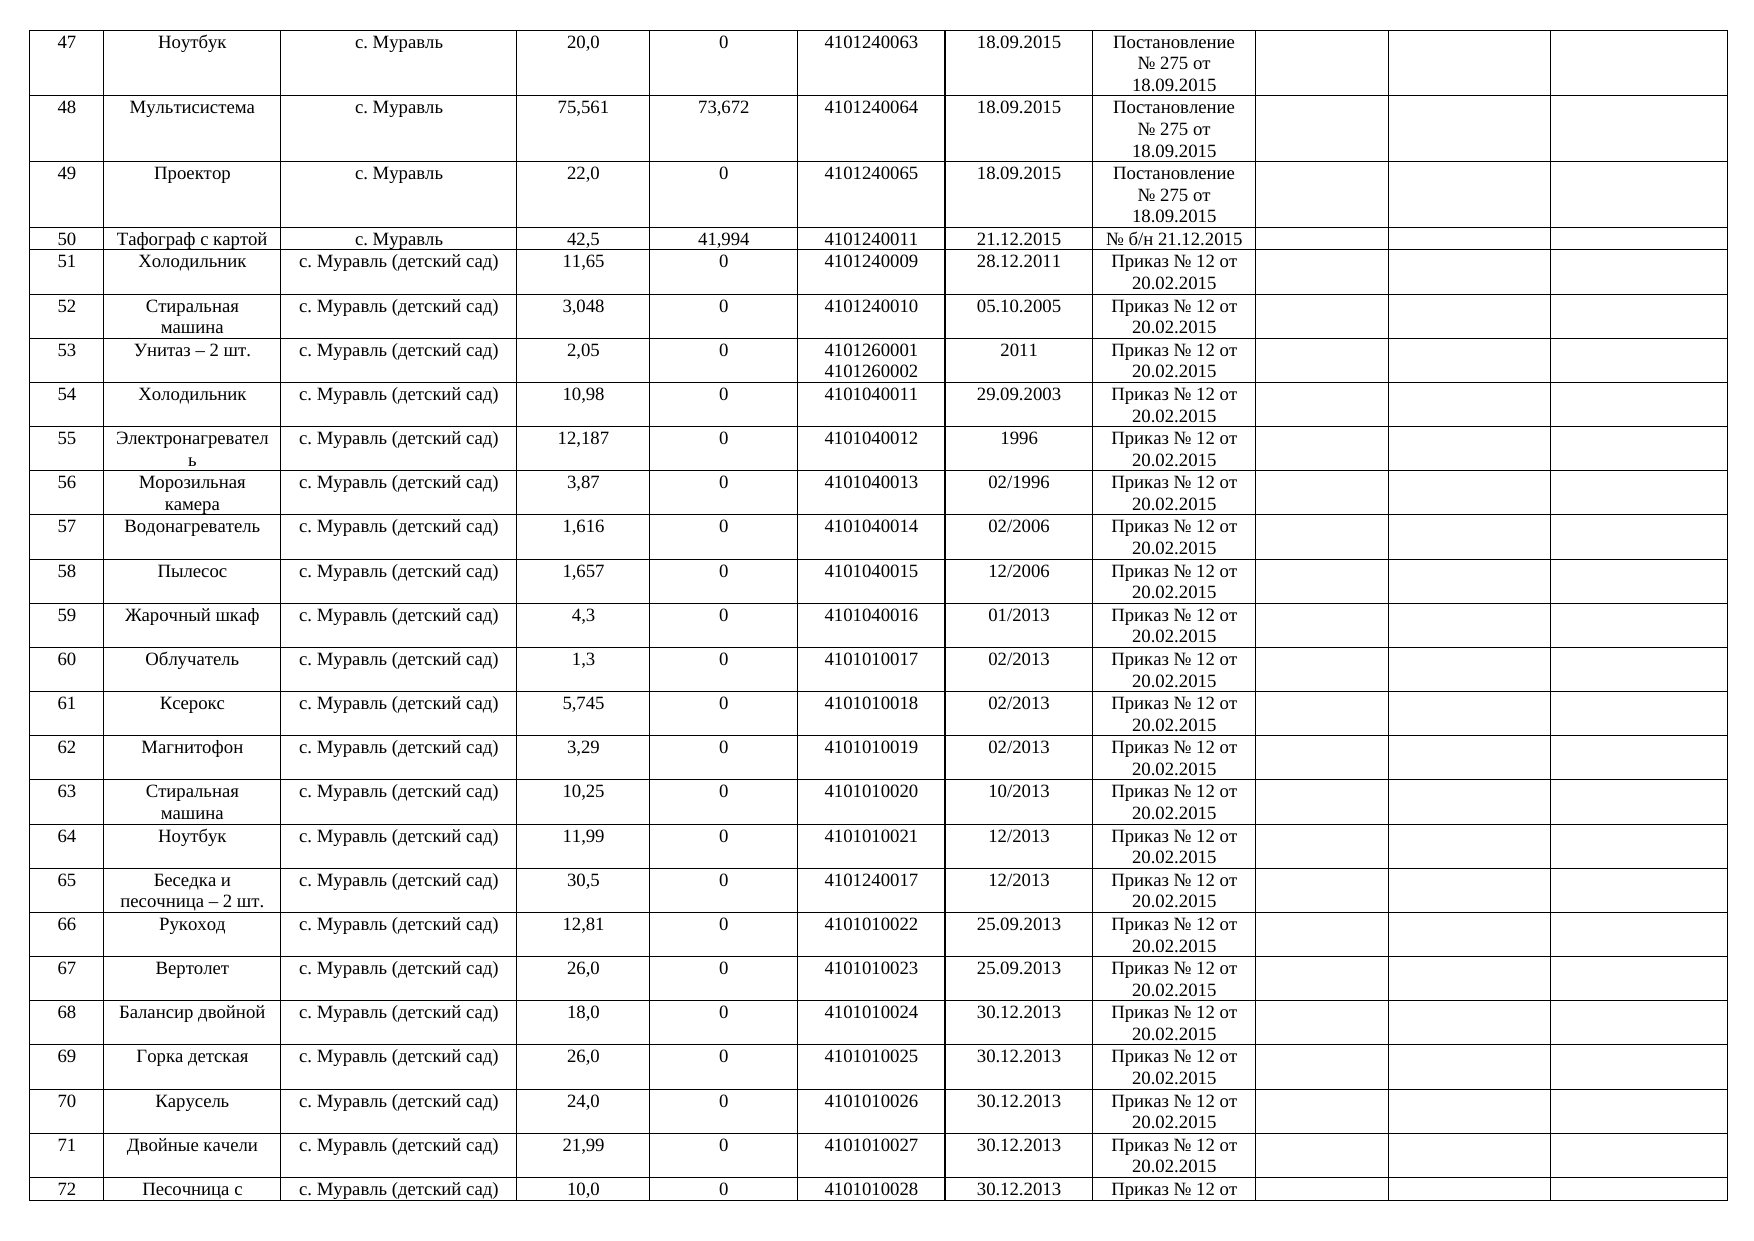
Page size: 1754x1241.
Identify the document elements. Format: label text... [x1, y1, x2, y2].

table_cell 5,745 [517, 692, 649, 735]
table_cell 64 [30, 825, 103, 868]
table_cell Приказ № 12 от 20.02.2015 [1093, 1090, 1255, 1133]
table_cell 4101240009 [798, 250, 944, 293]
table_cell Приказ № 12 от 20.02.2015 [1093, 604, 1255, 647]
table_cell 10,0 [517, 1178, 649, 1199]
table_cell 0 [650, 604, 797, 647]
table_cell [1389, 228, 1550, 249]
table_cell [1256, 604, 1388, 647]
table_cell 30.12.2013 [946, 1134, 1092, 1177]
table_cell Холодильник [104, 250, 280, 293]
table_cell 11,65 [517, 250, 649, 293]
table_cell [1256, 780, 1388, 823]
table_cell [1389, 427, 1550, 470]
table_cell 4,3 [517, 604, 649, 647]
table_cell Ноутбук [104, 825, 280, 868]
table_cell [1389, 96, 1550, 161]
table_cell Двойные качели [104, 1134, 280, 1177]
table_cell 0 [650, 250, 797, 293]
table_cell 21.12.2015 [946, 228, 1092, 249]
table_cell с. Муравль (детский сад) [281, 957, 516, 1000]
table_cell Жарочный шкаф [104, 604, 280, 647]
table_cell [1389, 162, 1550, 227]
table_cell 10/2013 [946, 780, 1092, 823]
table_cell [1256, 96, 1388, 161]
table_cell 4101040011 [798, 383, 944, 426]
table_cell [1256, 560, 1388, 603]
table_cell Стиральная машина [104, 295, 280, 338]
table_cell 3,87 [517, 471, 649, 514]
table_cell 4101040016 [798, 604, 944, 647]
table_cell с. Муравль (детский сад) [281, 427, 516, 470]
table_cell 0 [650, 383, 797, 426]
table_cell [1093, 1134, 1255, 1177]
table_cell [1256, 1178, 1388, 1199]
table_cell 62 [30, 736, 103, 779]
table_cell [1551, 339, 1727, 382]
table_cell [1256, 228, 1388, 249]
table_cell Тафограф с картой [104, 228, 280, 249]
table_cell Приказ № 12 от 20.02.2015 [1093, 1045, 1255, 1088]
table_cell [1389, 692, 1550, 735]
table_cell 2,05 [517, 339, 649, 382]
table_cell 30.12.2013 [946, 1045, 1092, 1088]
table_cell Морозильная камера [104, 471, 280, 514]
table_cell 28.12.2011 [946, 250, 1092, 293]
table_cell [1389, 736, 1550, 779]
table_cell 4101010025 [798, 1045, 944, 1088]
table_cell 4101240017 [798, 869, 944, 912]
table_cell [1256, 736, 1388, 779]
table_cell 4101010019 [798, 736, 944, 779]
table_cell [1256, 1090, 1388, 1133]
table_cell [1551, 869, 1727, 912]
table_cell 02/2013 [946, 692, 1092, 735]
table_cell [1256, 692, 1388, 735]
table_cell 0 [650, 295, 797, 338]
table_cell 21,99 [517, 1134, 649, 1177]
table_cell 54 [30, 383, 103, 426]
table_cell с. Муравль (детский сад) [281, 471, 516, 514]
table_cell [1551, 692, 1727, 735]
table_cell Горка детская [104, 1045, 280, 1088]
table_cell [1551, 427, 1727, 470]
table_cell [1551, 1178, 1727, 1199]
table_cell 02/1996 [946, 471, 1092, 514]
table_cell [1389, 1134, 1550, 1177]
table_cell 4101040015 [798, 560, 944, 603]
table_cell 24,0 [517, 1090, 649, 1133]
table_cell Проектор [104, 162, 280, 227]
table_cell 1,657 [517, 560, 649, 603]
table_cell [1551, 1045, 1727, 1088]
table_cell Постановление № 275 от 18.09.2015 [1093, 31, 1255, 95]
table_cell с. Муравль (детский сад) [281, 515, 516, 558]
table_cell [1551, 250, 1727, 293]
table_cell 67 [30, 957, 103, 1000]
table_cell 1,3 [517, 648, 649, 691]
table_cell Приказ № 12 от 20.02.2015 [1093, 471, 1255, 514]
table_cell 49 [30, 162, 103, 227]
table_cell 25.09.2013 [946, 957, 1092, 1000]
table_cell [1551, 825, 1727, 868]
table_cell 4101040013 [798, 471, 944, 514]
table_cell 01/2013 [946, 604, 1092, 647]
table_cell [1389, 250, 1550, 293]
table_cell [1256, 250, 1388, 293]
table_cell 66 [30, 913, 103, 956]
table_cell Приказ № 12 от 20.02.2015 [1093, 869, 1255, 912]
table_cell 0 [650, 825, 797, 868]
table_cell 10,25 [517, 780, 649, 823]
table_cell Приказ № 12 от 20.02.2015 [1093, 295, 1255, 338]
table_cell [1256, 1134, 1388, 1177]
table_cell 4101010020 [798, 780, 944, 823]
table_cell 69 [30, 1045, 103, 1088]
table_cell Мультисистема [104, 96, 280, 161]
table_cell 18.09.2015 [946, 31, 1092, 95]
table_cell с. Муравль [281, 228, 516, 249]
table_cell [1256, 31, 1388, 95]
table_cell 4101240065 [798, 162, 944, 227]
table_cell [1389, 869, 1550, 912]
table_cell Водонагреватель [104, 515, 280, 558]
table_cell 12,81 [517, 913, 649, 956]
table_cell 4101010017 [798, 648, 944, 691]
table_cell Постановление № 275 от 18.09.2015 [1093, 162, 1255, 227]
table_cell Ноутбук [104, 31, 280, 95]
table_cell 12,187 [517, 427, 649, 470]
table_cell [1389, 780, 1550, 823]
table_cell 60 [30, 648, 103, 691]
table_cell 52 [30, 295, 103, 338]
table_cell 0 [650, 913, 797, 956]
table_cell 4101010027 [798, 1134, 944, 1177]
table_cell [1256, 913, 1388, 956]
table_cell 4101010024 [798, 1001, 944, 1044]
table_cell [1389, 648, 1550, 691]
table_cell 0 [650, 736, 797, 779]
table_cell 4101240011 [798, 228, 944, 249]
table_cell 48 [30, 96, 103, 161]
table_cell 75,561 [517, 96, 649, 161]
table_cell 0 [650, 427, 797, 470]
table_cell Приказ № 12 от 20.02.2015 [1093, 1001, 1255, 1044]
table_cell 4101240064 [798, 96, 944, 161]
table_cell 29.09.2003 [946, 383, 1092, 426]
table_cell 18,0 [517, 1001, 649, 1044]
table_cell Облучатель [104, 648, 280, 691]
table_cell Приказ № 12 от 20.02.2015 [1093, 780, 1255, 823]
table_cell [1389, 515, 1550, 558]
table_cell 65 [30, 869, 103, 912]
table_cell 0 [650, 471, 797, 514]
table_cell 02/2006 [946, 515, 1092, 558]
table_cell 0 [650, 560, 797, 603]
table_cell 0 [650, 1090, 797, 1133]
table_cell 1,616 [517, 515, 649, 558]
table_cell [1389, 471, 1550, 514]
table_cell с. Муравль (детский сад) [281, 869, 516, 912]
table_cell 59 [30, 604, 103, 647]
table_cell 57 [30, 515, 103, 558]
table_cell 4101260001 4101260002 [798, 339, 944, 382]
table_cell 26,0 [517, 957, 649, 1000]
table_cell 51 [30, 250, 103, 293]
table_cell 0 [650, 780, 797, 823]
table_cell 61 [30, 692, 103, 735]
table_cell Приказ № 12 от 20.02.2015 [1093, 515, 1255, 558]
table_cell [1551, 471, 1727, 514]
table_cell [1389, 1045, 1550, 1088]
table_cell [1256, 295, 1388, 338]
table_cell 4101010021 [798, 825, 944, 868]
table_cell с. Муравль (детский сад) [281, 1045, 516, 1088]
table_cell 73,672 [650, 96, 797, 161]
table_cell [1256, 339, 1388, 382]
table_cell с. Муравль (детский сад) [281, 780, 516, 823]
table_cell с. Муравль (детский сад) [281, 736, 516, 779]
table_cell 22,0 [517, 162, 649, 227]
table_cell 30,5 [517, 869, 649, 912]
table_cell с. Муравль (детский сад) [281, 560, 516, 603]
table_cell [1389, 295, 1550, 338]
table_cell Приказ № 12 от 20.02.2015 [1093, 692, 1255, 735]
table_cell с. Муравль (детский сад) [281, 648, 516, 691]
table_cell [1551, 31, 1727, 95]
table_cell 71 [30, 1134, 103, 1177]
table_cell 63 [30, 780, 103, 823]
table_cell [1551, 648, 1727, 691]
table_cell Ксерокс [104, 692, 280, 735]
table_cell 72 [30, 1178, 103, 1199]
table_cell [1256, 471, 1388, 514]
table_cell 0 [650, 692, 797, 735]
table_cell [1256, 869, 1388, 912]
table_cell 50 [30, 228, 103, 249]
table_cell Приказ № 12 от 20.02.2015 [1093, 383, 1255, 426]
table_cell [1256, 957, 1388, 1000]
table_cell 26,0 [517, 1045, 649, 1088]
table_cell 4101010022 [798, 913, 944, 956]
table_cell 02/2013 [946, 736, 1092, 779]
table_cell [1389, 913, 1550, 956]
table_cell 0 [650, 957, 797, 1000]
table_cell [1256, 383, 1388, 426]
table_cell 0 [650, 339, 797, 382]
table_cell 53 [30, 339, 103, 382]
table_cell с. Муравль (детский сад) [281, 383, 516, 426]
table_cell 0 [650, 1134, 797, 1177]
table_cell с. Муравль (детский сад) [281, 1001, 516, 1044]
table_cell 0 [650, 869, 797, 912]
table_cell 02/2013 [946, 648, 1092, 691]
table_cell [1389, 1090, 1550, 1133]
table_cell 4101040014 [798, 515, 944, 558]
table_cell 4101040012 [798, 427, 944, 470]
table_cell Приказ № 12 от 20.02.2015 [1093, 339, 1255, 382]
table_cell 05.10.2005 [946, 295, 1092, 338]
table_cell [1256, 648, 1388, 691]
table_cell с. Муравль [281, 31, 516, 95]
table_cell 4101240010 [798, 295, 944, 338]
table_cell [1551, 913, 1727, 956]
table_cell Карусель [104, 1090, 280, 1133]
table_cell 30.12.2013 [946, 1001, 1092, 1044]
table_cell 0 [650, 31, 797, 95]
table_cell Пылесос [104, 560, 280, 603]
table_cell с. Муравль (детский сад) [281, 339, 516, 382]
table_cell [1389, 1178, 1550, 1199]
table_cell Рукоход [104, 913, 280, 956]
table_cell 41,994 [650, 228, 797, 249]
table_cell [1389, 1001, 1550, 1044]
table_cell [1256, 1001, 1388, 1044]
table_cell Балансир двойной [104, 1001, 280, 1044]
table_cell с. Муравль [281, 96, 516, 161]
table_cell [1551, 780, 1727, 823]
table_cell с. Муравль (детский сад) [281, 250, 516, 293]
table_cell 4101010028 [798, 1178, 944, 1199]
table_cell 47 [30, 31, 103, 95]
table_cell 55 [30, 427, 103, 470]
table_cell [1551, 736, 1727, 779]
table_cell [1551, 1090, 1727, 1133]
table_cell Приказ № 12 от 20.02.2015 [1093, 427, 1255, 470]
table_cell [1256, 162, 1388, 227]
table_cell 70 [30, 1090, 103, 1133]
table_cell 3,048 [517, 295, 649, 338]
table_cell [281, 1134, 516, 1177]
table_cell с. Муравль (детский сад) [281, 913, 516, 956]
table_cell [1389, 339, 1550, 382]
table_cell с. Муравль (детский сад) [281, 825, 516, 868]
table_cell Приказ № 12 от 20.02.2015 [1093, 648, 1255, 691]
table_cell [1551, 560, 1727, 603]
table_cell 20,0 [517, 31, 649, 95]
table_cell с. Муравль (детский сад) [281, 692, 516, 735]
table_cell Приказ № 12 от 20.02.2015 [1093, 913, 1255, 956]
table_cell 12/2006 [946, 560, 1092, 603]
table_cell 0 [650, 1001, 797, 1044]
table_cell [1256, 427, 1388, 470]
table_cell 0 [650, 1045, 797, 1088]
table_cell с. Муравль [281, 162, 516, 227]
table_cell Беседка и песочница – 2 шт. [104, 869, 280, 912]
table_cell 4101010018 [798, 692, 944, 735]
table_cell Холодильник [104, 383, 280, 426]
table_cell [281, 1178, 516, 1199]
table_cell № б/н 21.12.2015 [1093, 228, 1255, 249]
table_cell 11,99 [517, 825, 649, 868]
table_cell 0 [650, 515, 797, 558]
table_cell [1551, 515, 1727, 558]
table_cell 10,98 [517, 383, 649, 426]
table_cell [1389, 383, 1550, 426]
table_cell Постановление № 275 от 18.09.2015 [1093, 96, 1255, 161]
table_cell [1551, 1001, 1727, 1044]
table_cell [1551, 1134, 1727, 1177]
table_cell с. Муравль (детский сад) [281, 295, 516, 338]
table_cell Приказ № 12 от 20.02.2015 [1093, 560, 1255, 603]
table_cell 0 [650, 1178, 797, 1199]
table_cell [1551, 96, 1727, 161]
table_cell 58 [30, 560, 103, 603]
table_cell Приказ № 12 от 20.02.2015 [1093, 250, 1255, 293]
table_cell Приказ № 12 от 20.02.2015 [1093, 825, 1255, 868]
table_cell 56 [30, 471, 103, 514]
table_cell [1389, 560, 1550, 603]
table_cell [1389, 604, 1550, 647]
table_cell 3,29 [517, 736, 649, 779]
table_cell 12/2013 [946, 869, 1092, 912]
table_cell 42,5 [517, 228, 649, 249]
table_cell Электронагреватель [104, 427, 280, 470]
table_cell Приказ № 12 от 20.02.2015 [1093, 957, 1255, 1000]
table_cell [1551, 228, 1727, 249]
table_cell 2011 [946, 339, 1092, 382]
table_cell Унитаз – 2 шт. [104, 339, 280, 382]
table_cell 0 [650, 648, 797, 691]
table_cell Вертолет [104, 957, 280, 1000]
table_cell [1389, 957, 1550, 1000]
table_cell 1996 [946, 427, 1092, 470]
table_cell Магнитофон [104, 736, 280, 779]
table_cell [1389, 31, 1550, 95]
table_cell [1256, 825, 1388, 868]
table_cell Приказ № 12 от 20.02.2015 [1093, 736, 1255, 779]
table_cell [1256, 515, 1388, 558]
table_cell 25.09.2013 [946, 913, 1092, 956]
table_cell [1551, 957, 1727, 1000]
table_cell 30.12.2013 [946, 1178, 1092, 1199]
table_cell [1256, 1045, 1388, 1088]
table_cell Стиральная машина [104, 780, 280, 823]
table_cell с. Муравль (детский сад) [281, 604, 516, 647]
table_cell 18.09.2015 [946, 96, 1092, 161]
table_cell [1551, 295, 1727, 338]
table_cell 4101010026 [798, 1090, 944, 1133]
table_cell 18.09.2015 [946, 162, 1092, 227]
table_cell с. Муравль (детский сад) [281, 1090, 516, 1133]
table_cell 4101010023 [798, 957, 944, 1000]
table_cell [1551, 162, 1727, 227]
table_cell 12/2013 [946, 825, 1092, 868]
table_cell 68 [30, 1001, 103, 1044]
table_cell [1389, 825, 1550, 868]
table_cell [1551, 383, 1727, 426]
table_cell Песочница с крышкой [104, 1178, 280, 1199]
table_cell 4101240063 [798, 31, 944, 95]
table_cell 0 [650, 162, 797, 227]
table_cell [1551, 604, 1727, 647]
table_cell 30.12.2013 [946, 1090, 1092, 1133]
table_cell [1093, 1178, 1255, 1199]
